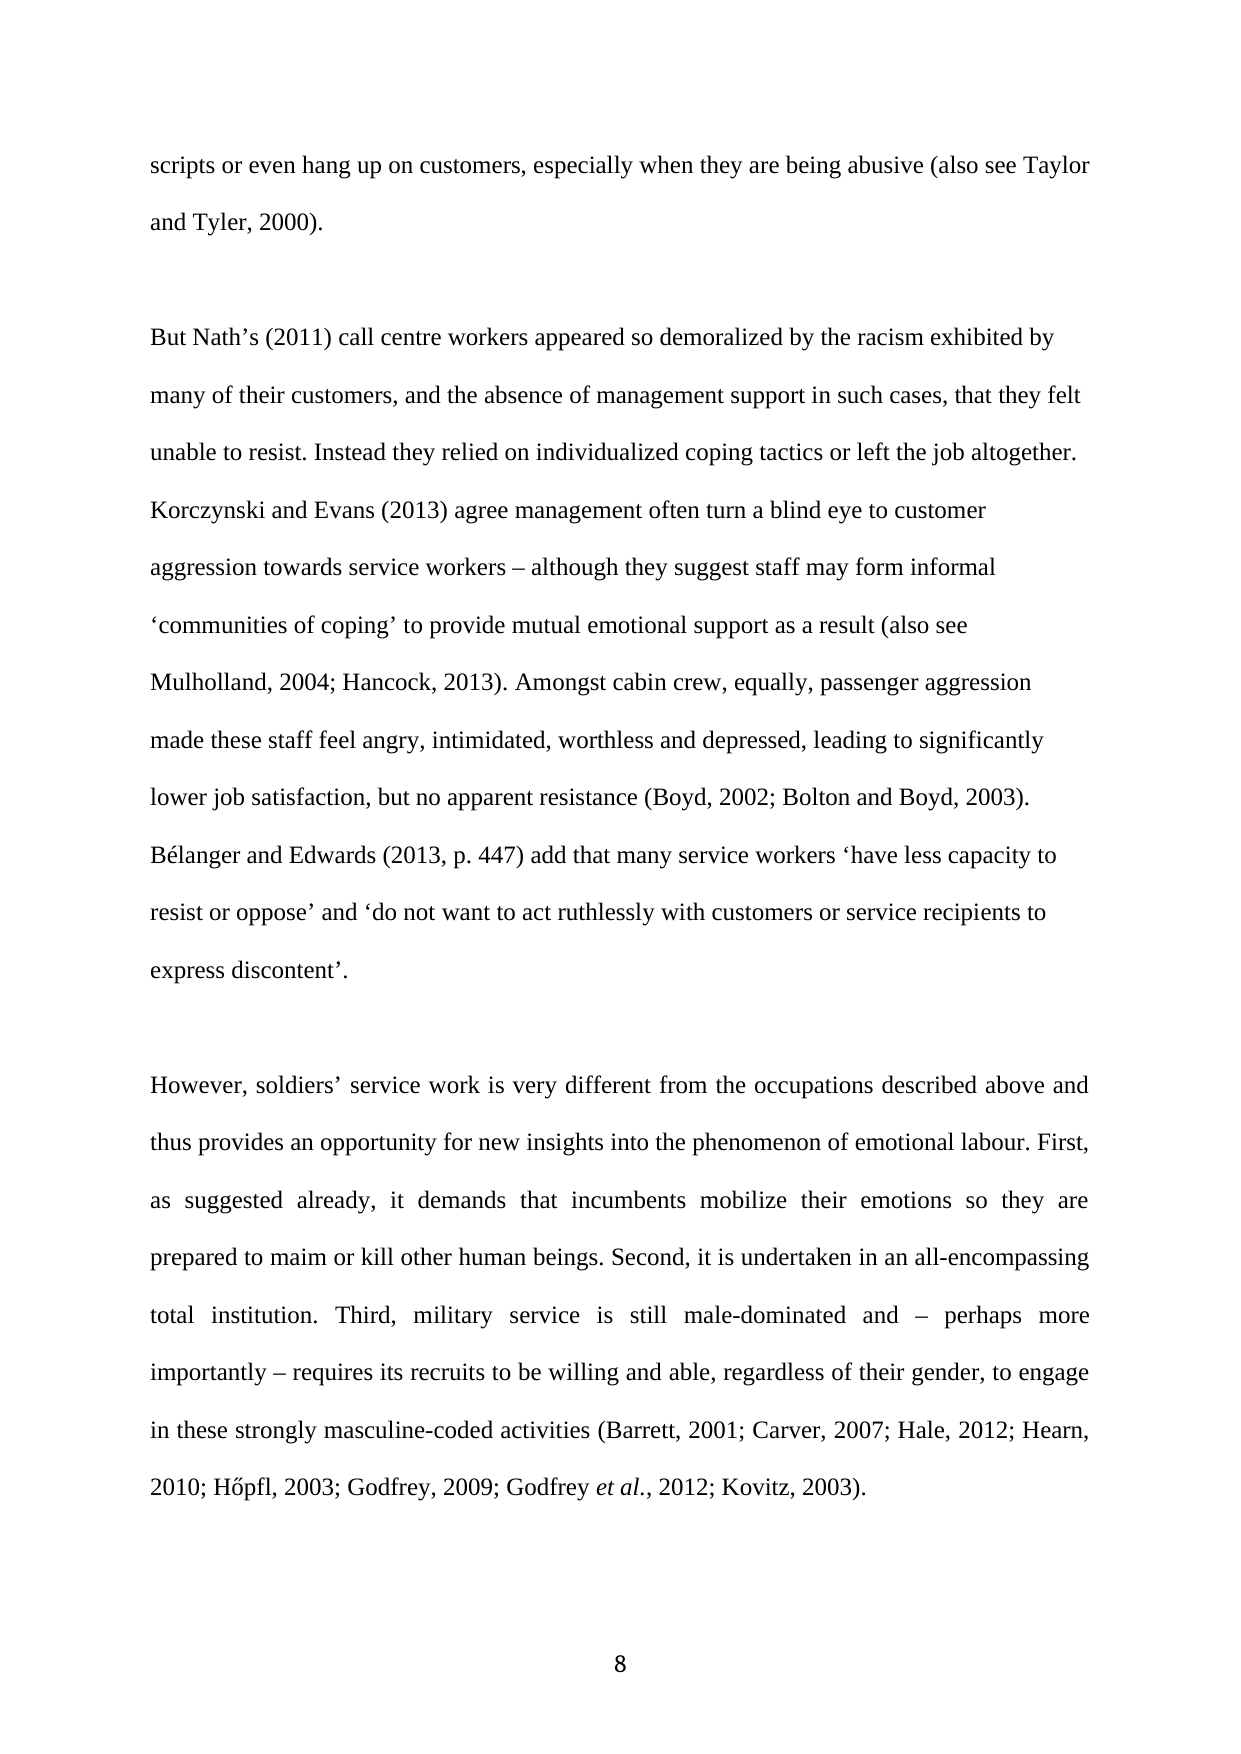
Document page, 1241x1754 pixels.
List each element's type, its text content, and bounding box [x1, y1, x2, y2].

text But Nath’s (2011) call centre workers appeared so demoralized by the racism exhibited by many of their customers, and the absence of management support in such cases, that they felt unable to resist. Instead they relied on individualized coping tactics or left the job altogether. Korczynski and Evans (2013) agree management often turn a blind eye to customer aggression towards service workers – although they suggest staff may form informal ‘communities of coping’ to provide mutual emotional support as a result (also see Mulholland, 2004; Hancock, 2013). Amongst cabin crew, equally, passenger aggression made these staff feel angry, intimidated, worthless and depressed, leading to significantly lower job satisfaction, but no apparent resistance (Boyd, 2002; Bolton and Boyd, 2003). Bélanger and Edwards (2013, p. 447) add that many service workers ‘have less capacity to resist or oppose’ and ‘do not want to act ruthlessly with customers or service recipients to express discontent’. [150, 322, 1090, 984]
text However, soldiers’ service work is very different from the occupations described above and thus provides an opportunity for new insights into the phenomenon of emotional labour. First, as suggested already, it demands that incumbents mobilize their emotions so they are prepared to maim or kill other human beings. Second, it is undertaken in an all-encompassing total institution. Third, military service is still male-dominated and – perhaps more importantly – requires its recruits to be willing and able, regardless of their gender, to engage in these strongly masculine-coded activities (Barrett, 2001; Carver, 2007; Hale, 2012; Hearn, 2010; Hőpfl, 2003; Godfrey, 2009; Godfrey et al., 2012; Kovitz, 2003). [150, 1070, 1090, 1501]
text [150, 150, 1090, 236]
